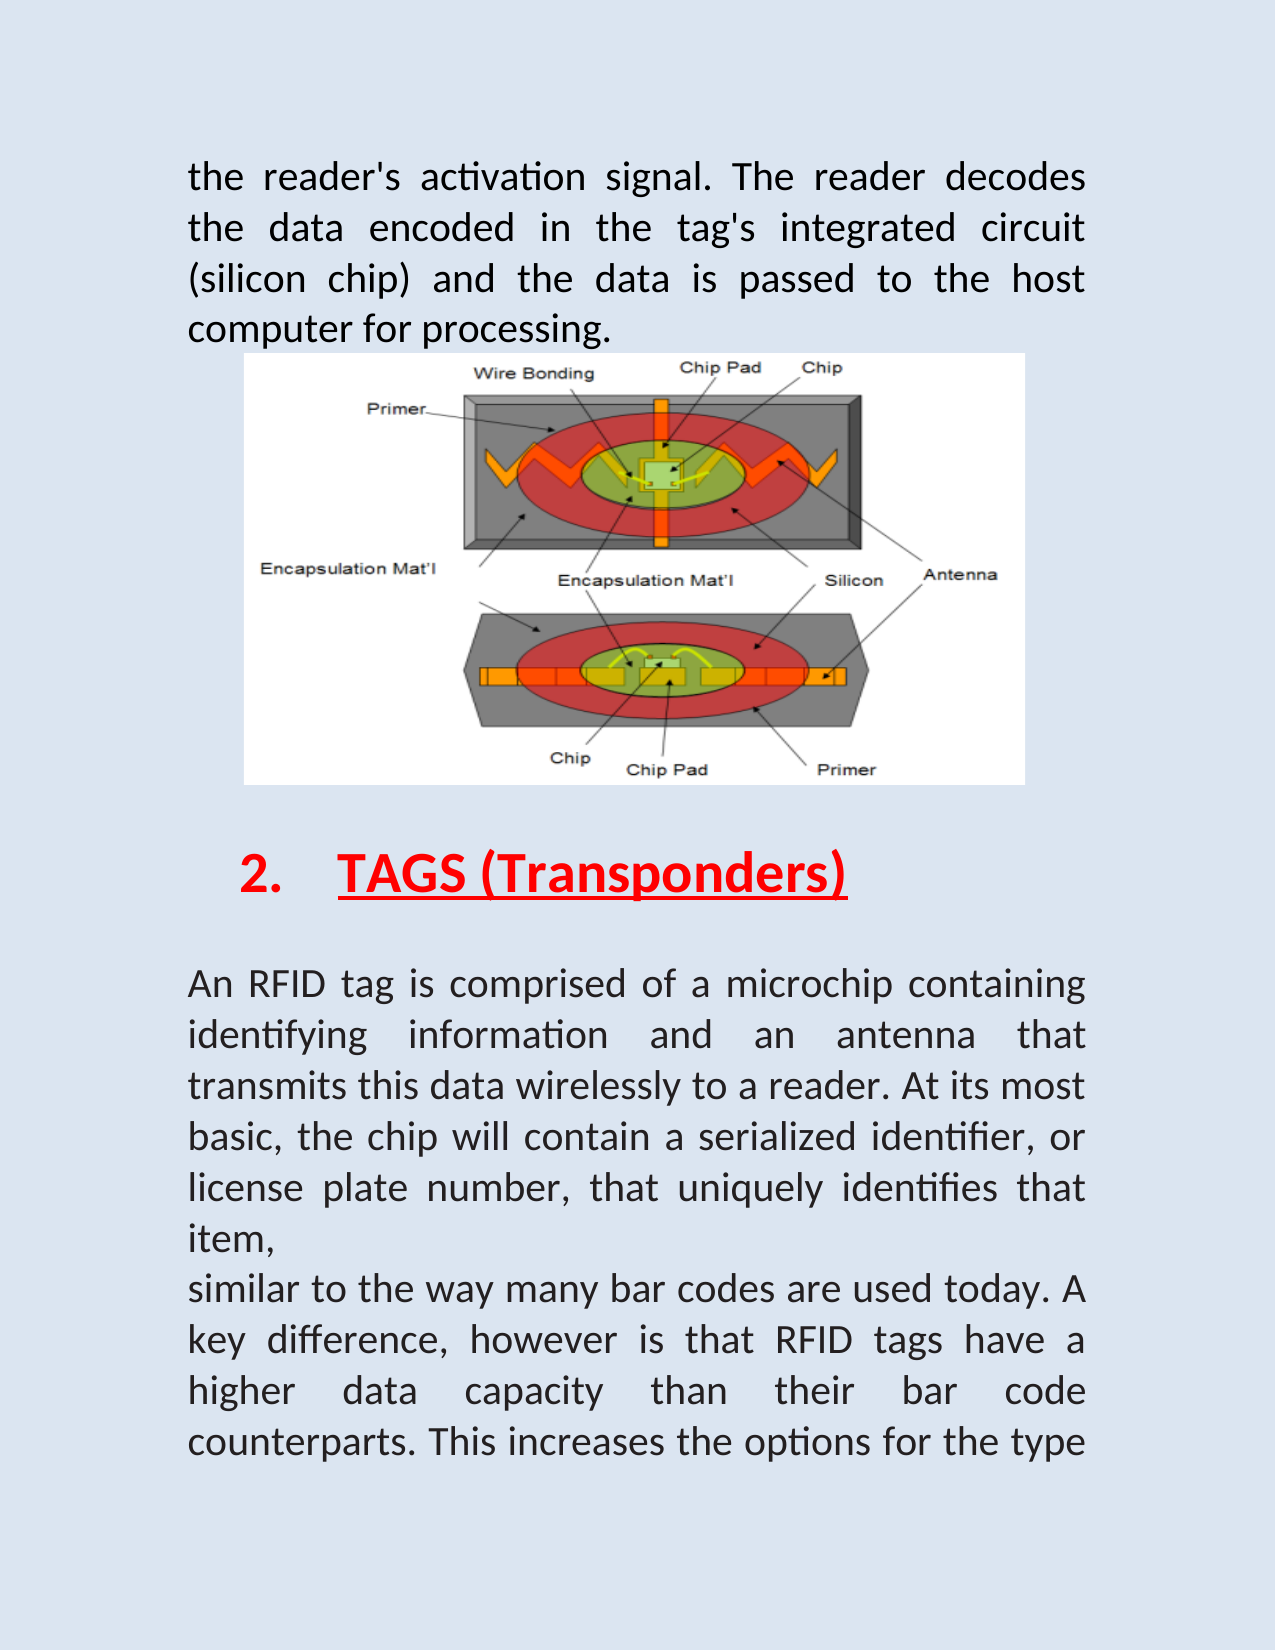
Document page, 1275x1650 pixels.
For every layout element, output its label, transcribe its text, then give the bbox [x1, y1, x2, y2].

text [187, 150, 1087, 353]
text An RFID tag is comprised of a microchip containing identifying information and an antenna that transmits this data wirelessly to a reader. At its most basic, the chip will contain a serialized identifier, or license plate number, that uniquely identifies that item, [187, 957, 1087, 1262]
list TAGS (Transponders) [239, 835, 1087, 907]
picture [243, 353, 1025, 785]
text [187, 1262, 1087, 1466]
